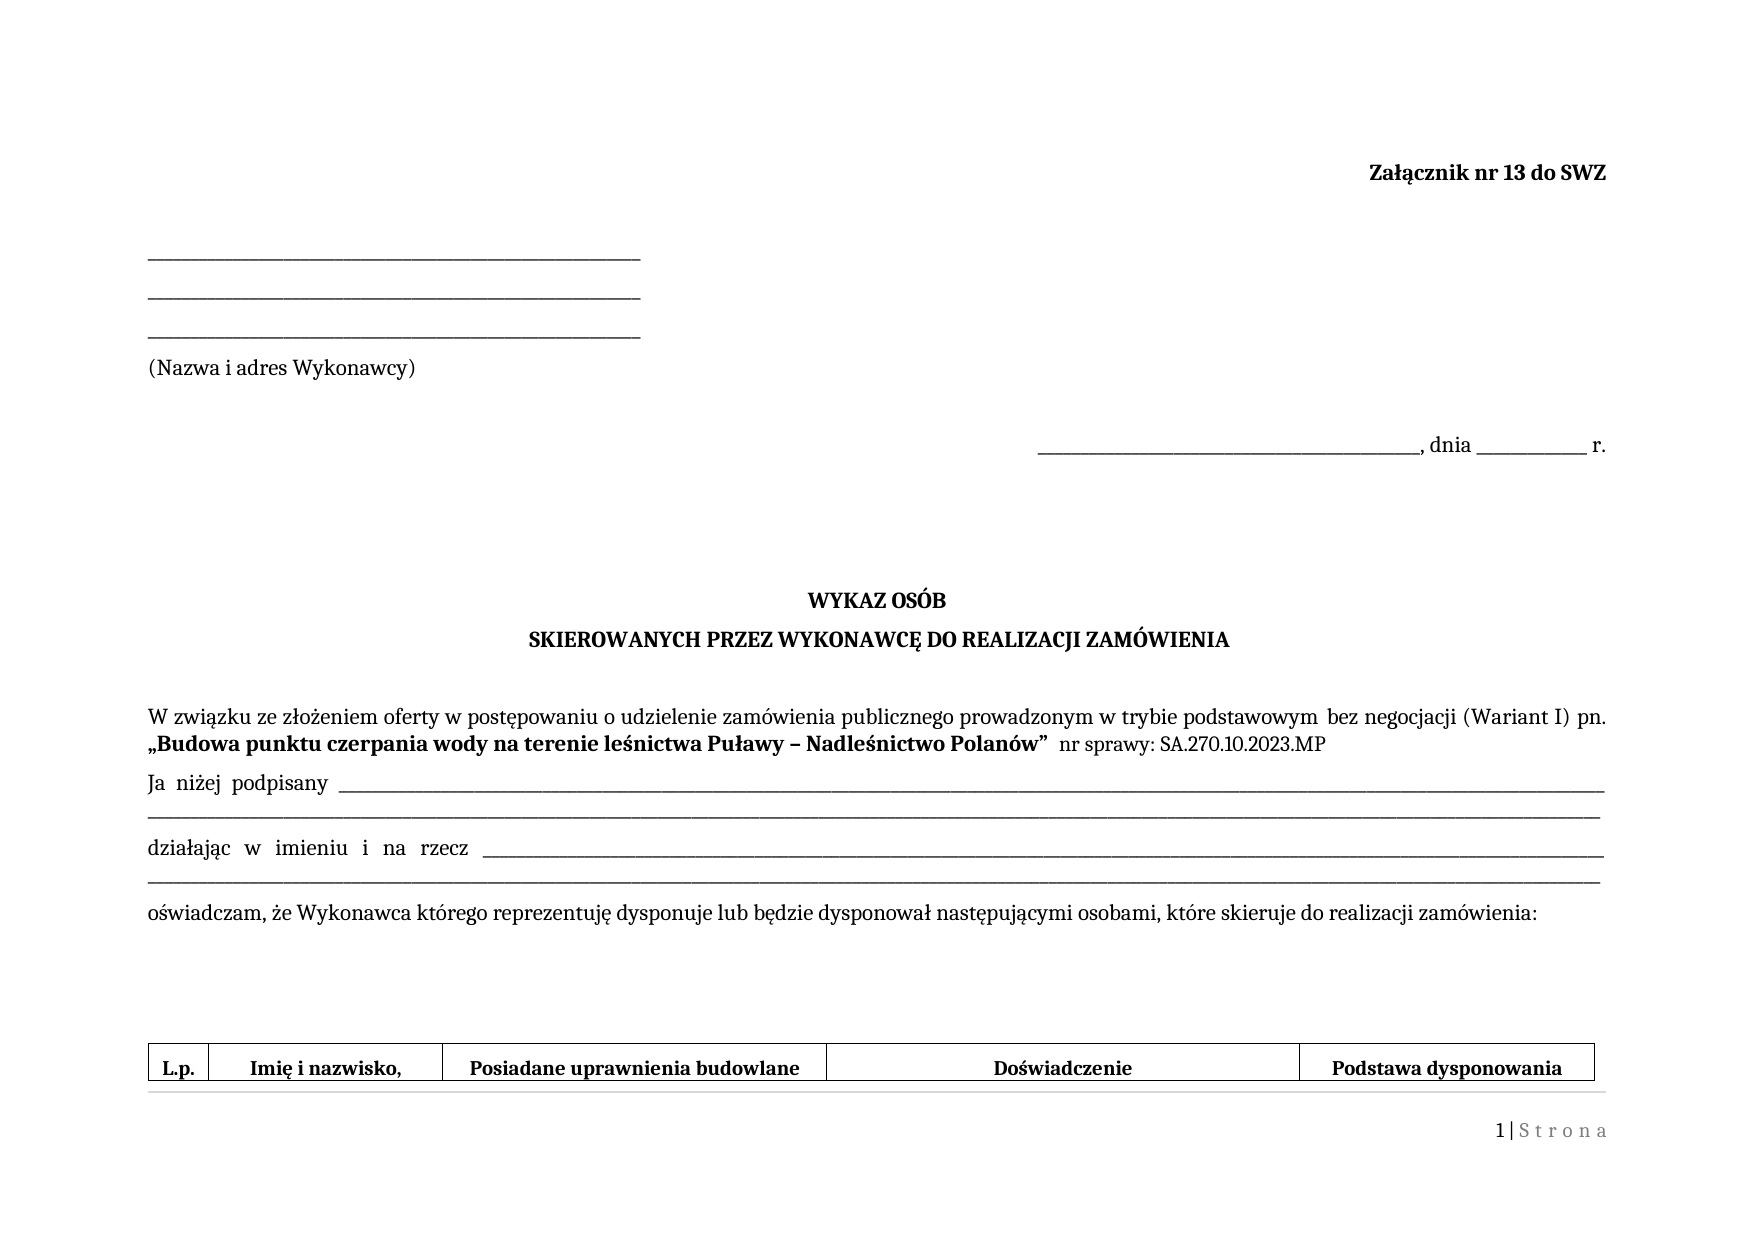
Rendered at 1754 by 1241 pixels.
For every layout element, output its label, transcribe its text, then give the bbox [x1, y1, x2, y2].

text Załącznik nr 13 do SWZ [148, 160, 1606, 186]
table_header L.p. [149, 1044, 208, 1080]
text (Nazwa i adres Wykonawcy) [148, 354, 1606, 381]
text Ja niżej podpisany _____________________________________________________________________________________________________________________________________________________ ___________________________________________________________________________________________________________________________________________________________________________ [148, 769, 1606, 822]
text oświadczam, że Wykonawca którego reprezentuję dysponuje lub będzie dysponował następującymi osobami, które skieruje do realizacji zamówienia: [148, 900, 1606, 926]
text _____________________________________________, dnia _____________ r. [148, 432, 1606, 458]
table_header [1300, 1044, 1594, 1080]
text SKIEROWANYCH PRZEZ WYKONAWCĘ DO REALIZACJI ZAMÓWIENIA [148, 626, 1606, 653]
text działając w imieniu i na rzecz ____________________________________________________________________________________________________________________________________ ___________________________________________________________________________________________________________________________________________________________________________ [148, 834, 1606, 887]
text W związku ze złożeniem oferty w postępowaniu o udzielenie zamówienia publicznego prowadzonym w trybie podstawowym bez negocjacji (Wariant I) pn. „Budowa punktu czerpania wody na terenie leśnictwa Puławy – Nadleśnictwo Polanów” nr sprawy: SA.270.10.2023.MP [148, 704, 1606, 757]
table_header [827, 1044, 1299, 1080]
text WYKAZ OSÓB [148, 587, 1606, 614]
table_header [443, 1044, 826, 1080]
text __________________________________________________________ [148, 277, 1606, 303]
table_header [209, 1044, 442, 1080]
text __________________________________________________________ [148, 238, 1606, 264]
text __________________________________________________________ [148, 316, 1606, 342]
